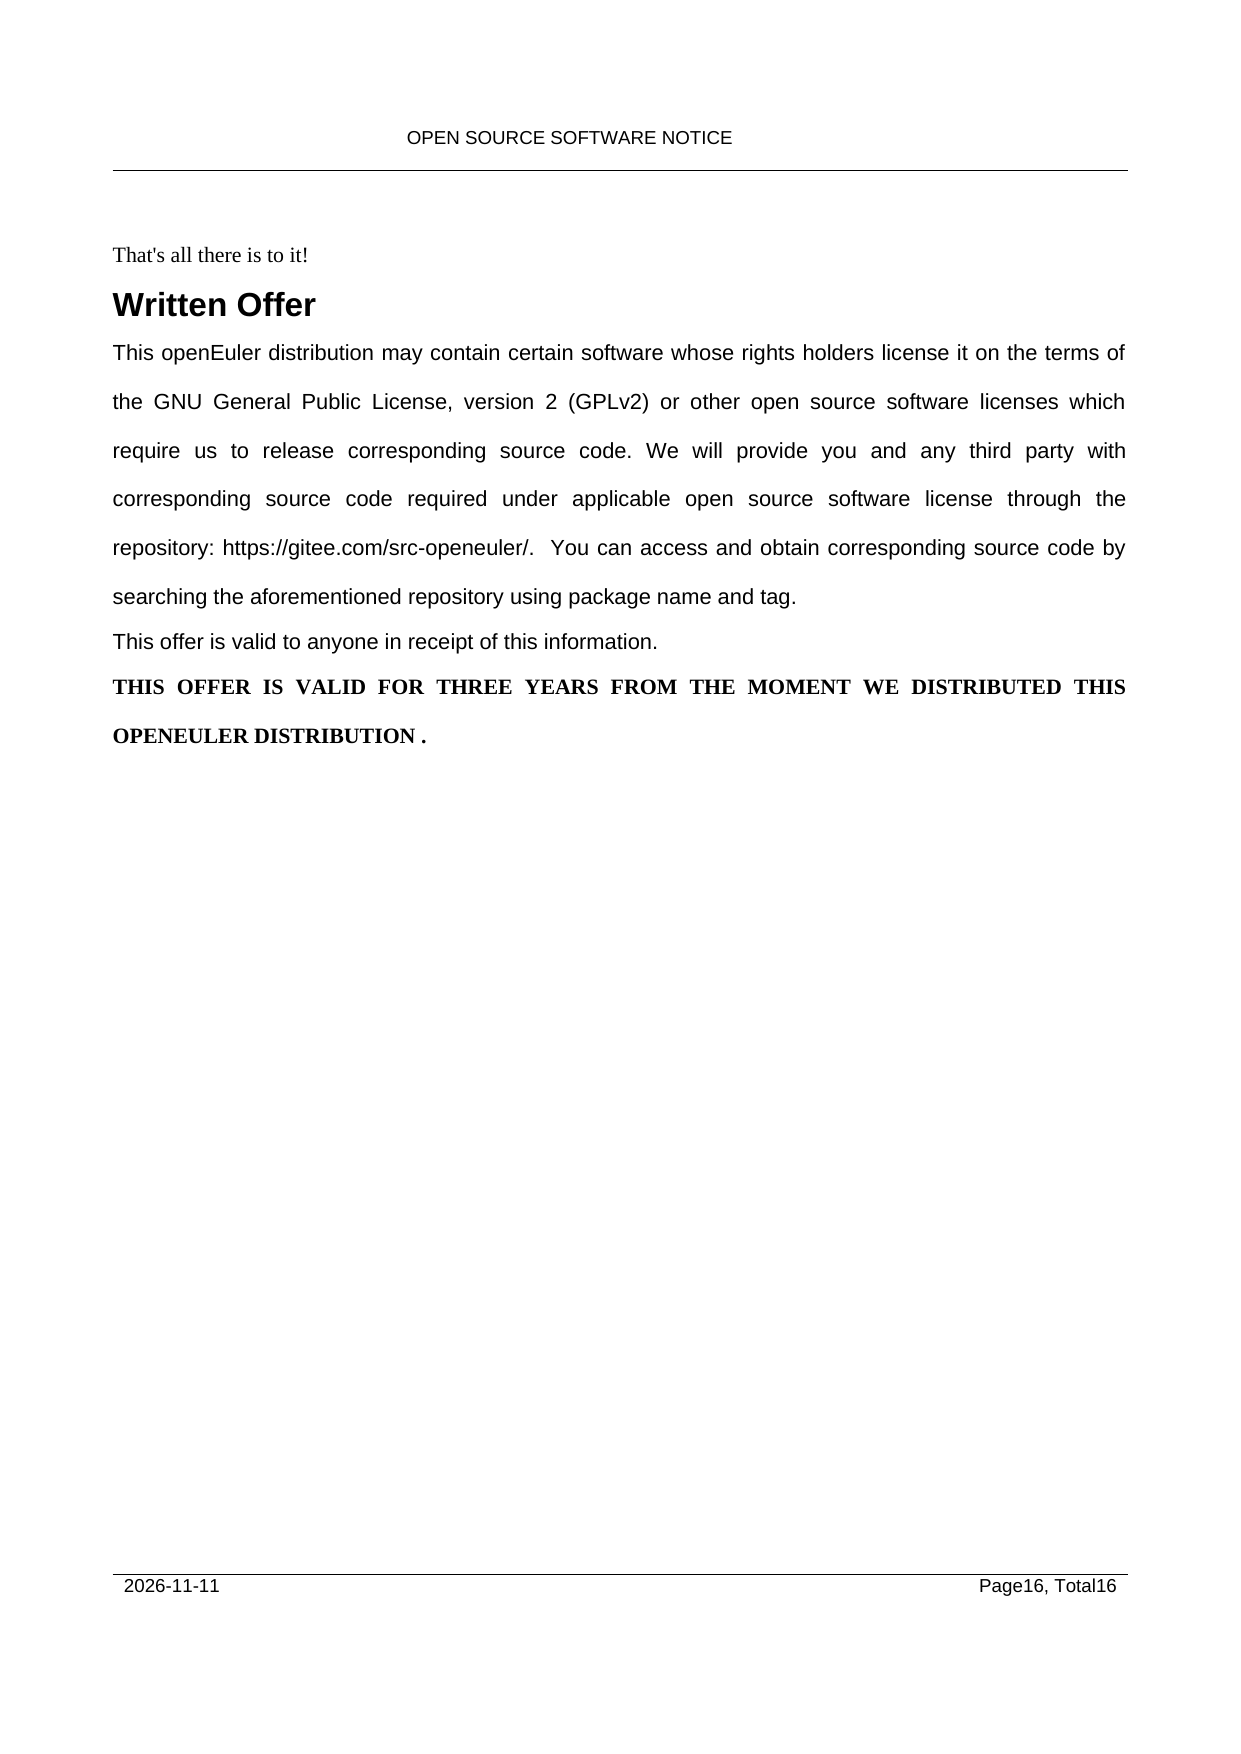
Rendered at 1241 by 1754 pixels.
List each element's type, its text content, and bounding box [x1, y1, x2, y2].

text This openEuler distribution may contain certain software whose rights holders license it on the terms of the GNU General Public License, version 2 (GPLv2) or other open source software licenses which require us to release corresponding source code. We will provide you and any third party with corresponding source code required under applicable open source software license through the repository: https://gitee.com/src-openeuler/. You can access and obtain corresponding source code by searching the aforementioned repository using package name and tag. [112, 336, 1128, 613]
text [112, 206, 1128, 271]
text THIS OFFER IS VALID FOR THREE YEARS FROM THE MOMENT WE DISTRIBUTED THIS OPENEULER DISTRIBUTION . [112, 670, 1128, 752]
text Written Offer [112, 271, 1128, 336]
text This offer is valid to anyone in receipt of this information. [112, 625, 1128, 658]
